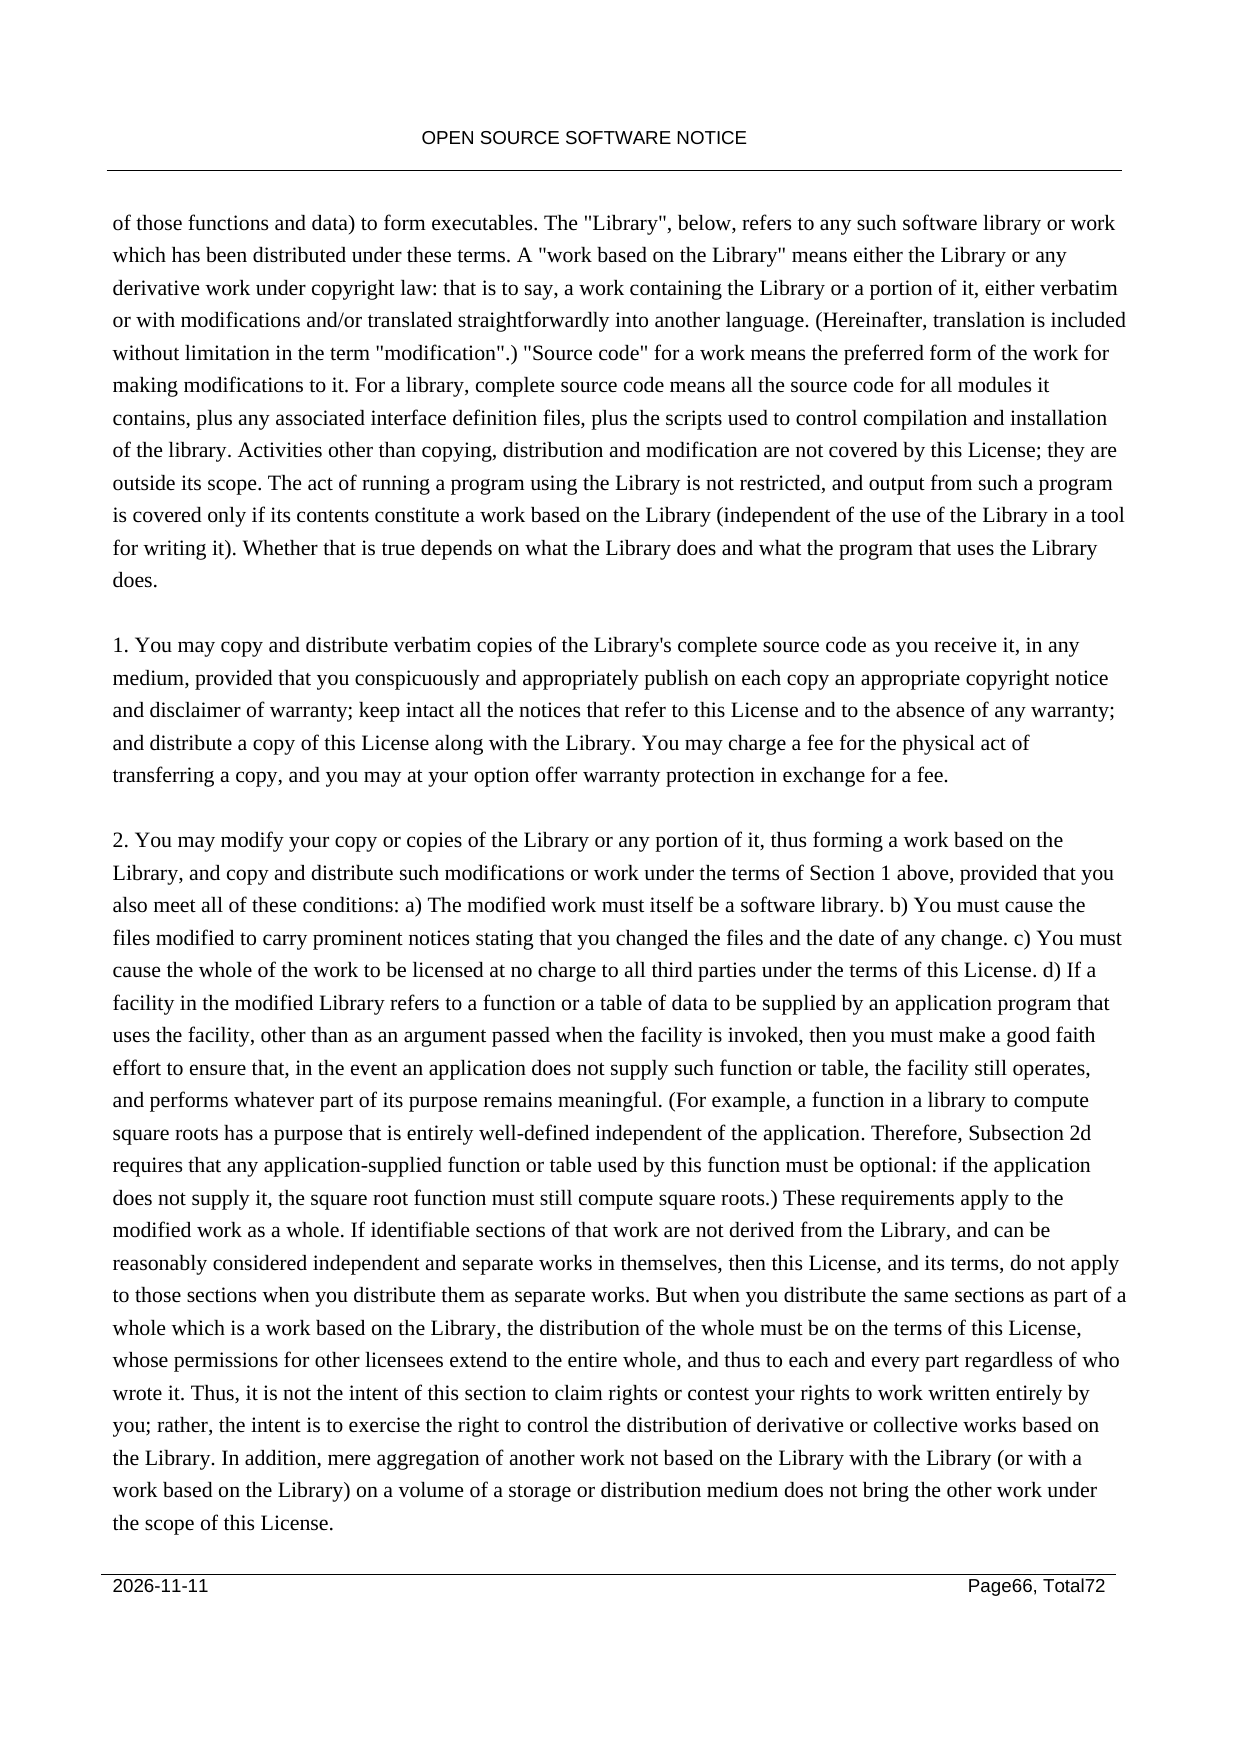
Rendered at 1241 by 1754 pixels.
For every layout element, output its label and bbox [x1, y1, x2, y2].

text [112, 206, 1128, 1539]
